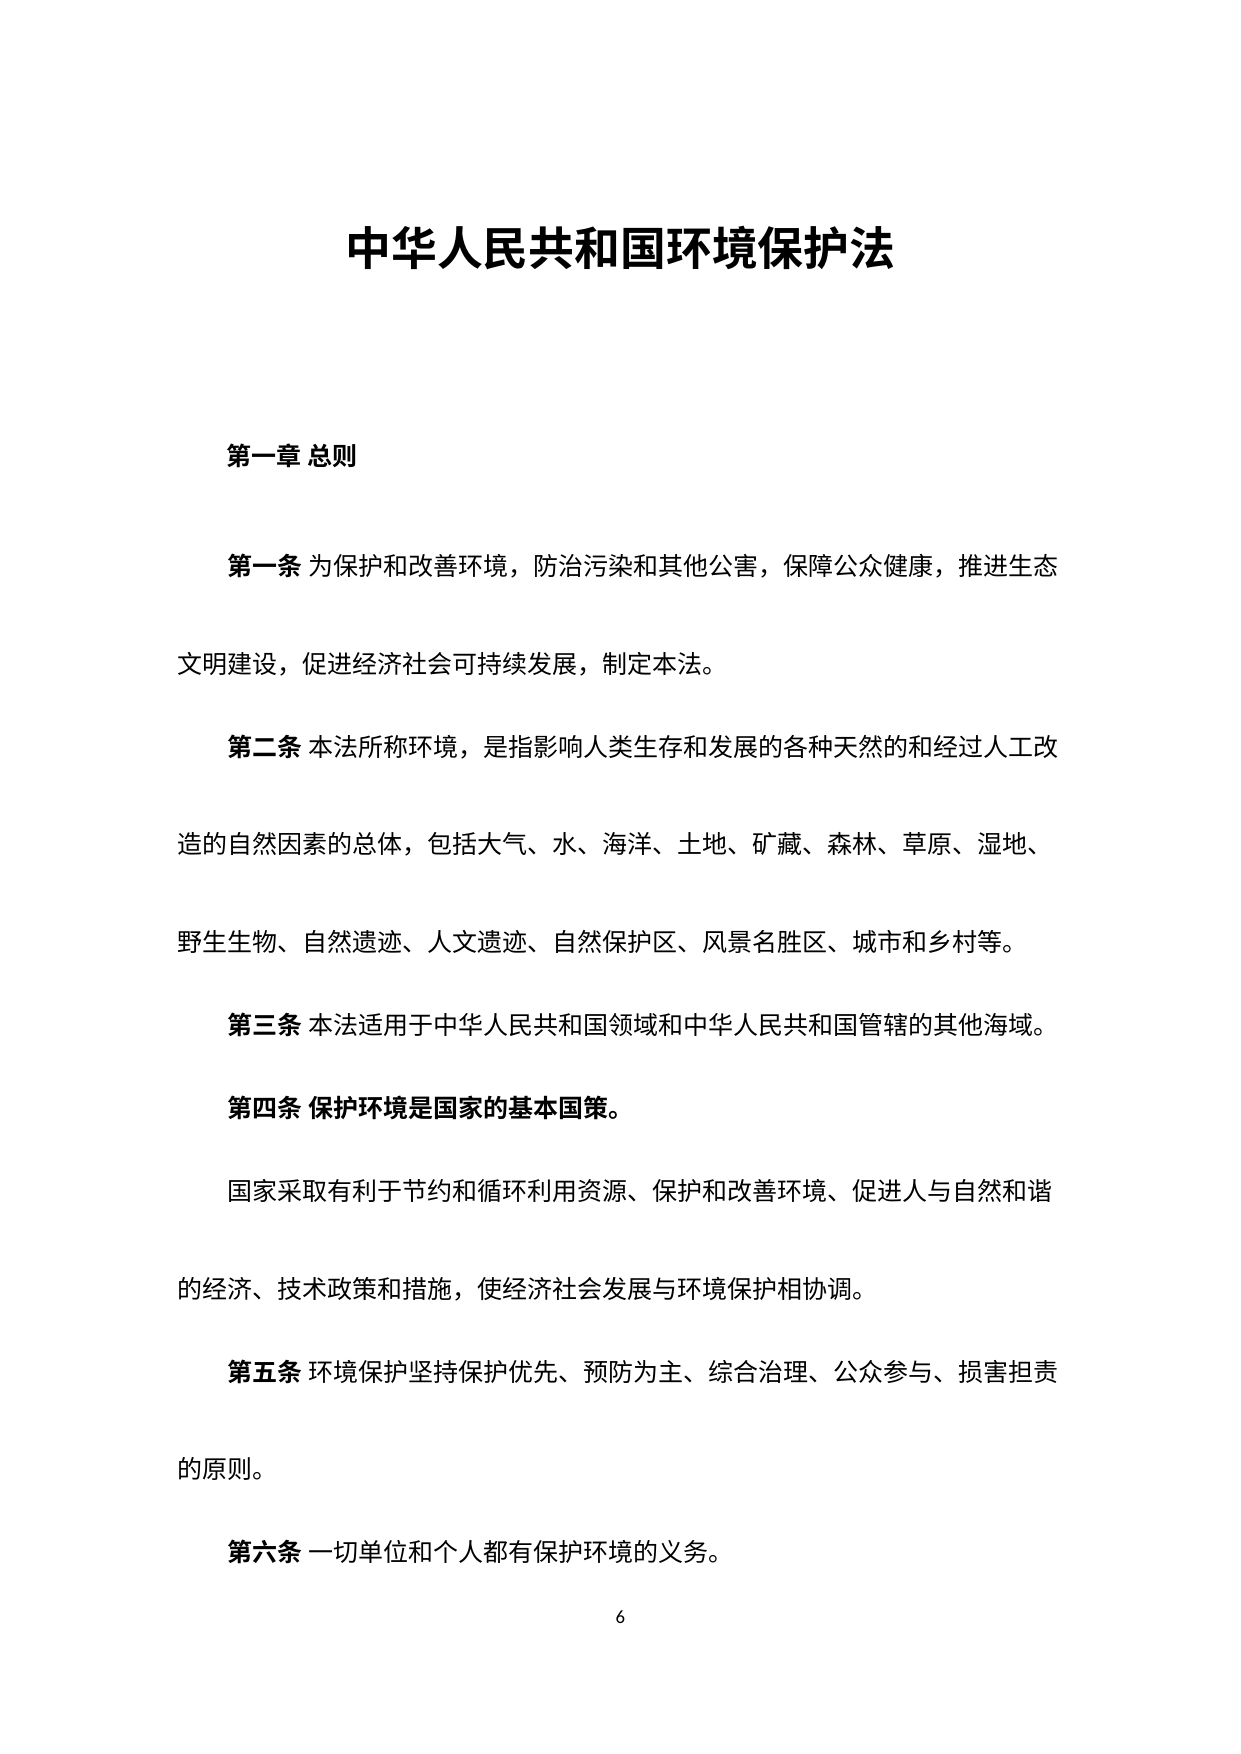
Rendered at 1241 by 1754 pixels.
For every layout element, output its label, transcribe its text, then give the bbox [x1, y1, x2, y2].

text 国家采取有利于节约和循环利用资源、保护和改善环境、促进人与自然和谐的经济、技术政策和措施，使经济社会发展与环境保护相协调。 [177, 1157, 1063, 1320]
text 第五条 环境保护坚持保护优先、预防为主、综合治理、公众参与、损害担责的原则。 [177, 1338, 1063, 1500]
text 第一条 为保护和改善环境，防治污染和其他公害，保障公众健康，推进生态文明建设，促进经济社会可持续发展，制定本法。 [177, 532, 1063, 695]
subtitle 第一章 总则 [177, 422, 1063, 487]
subtitle 中华人民共和国环境保护法 [177, 197, 1063, 294]
text 第三条 本法适用于中华人民共和国领域和中华人民共和国管辖的其他海域。 [177, 991, 1063, 1056]
text 第六条 一切单位和个人都有保护环境的义务。 [177, 1518, 1063, 1583]
text 第二条 本法所称环境，是指影响人类生存和发展的各种天然的和经过人工改造的自然因素的总体，包括大气、水、海洋、土地、矿藏、森林、草原、湿地、野生生物、自然遗迹、人文遗迹、自然保护区、风景名胜区、城市和乡村等。 [177, 713, 1063, 973]
text 第四条 保护环境是国家的基本国策。 [177, 1074, 1063, 1139]
